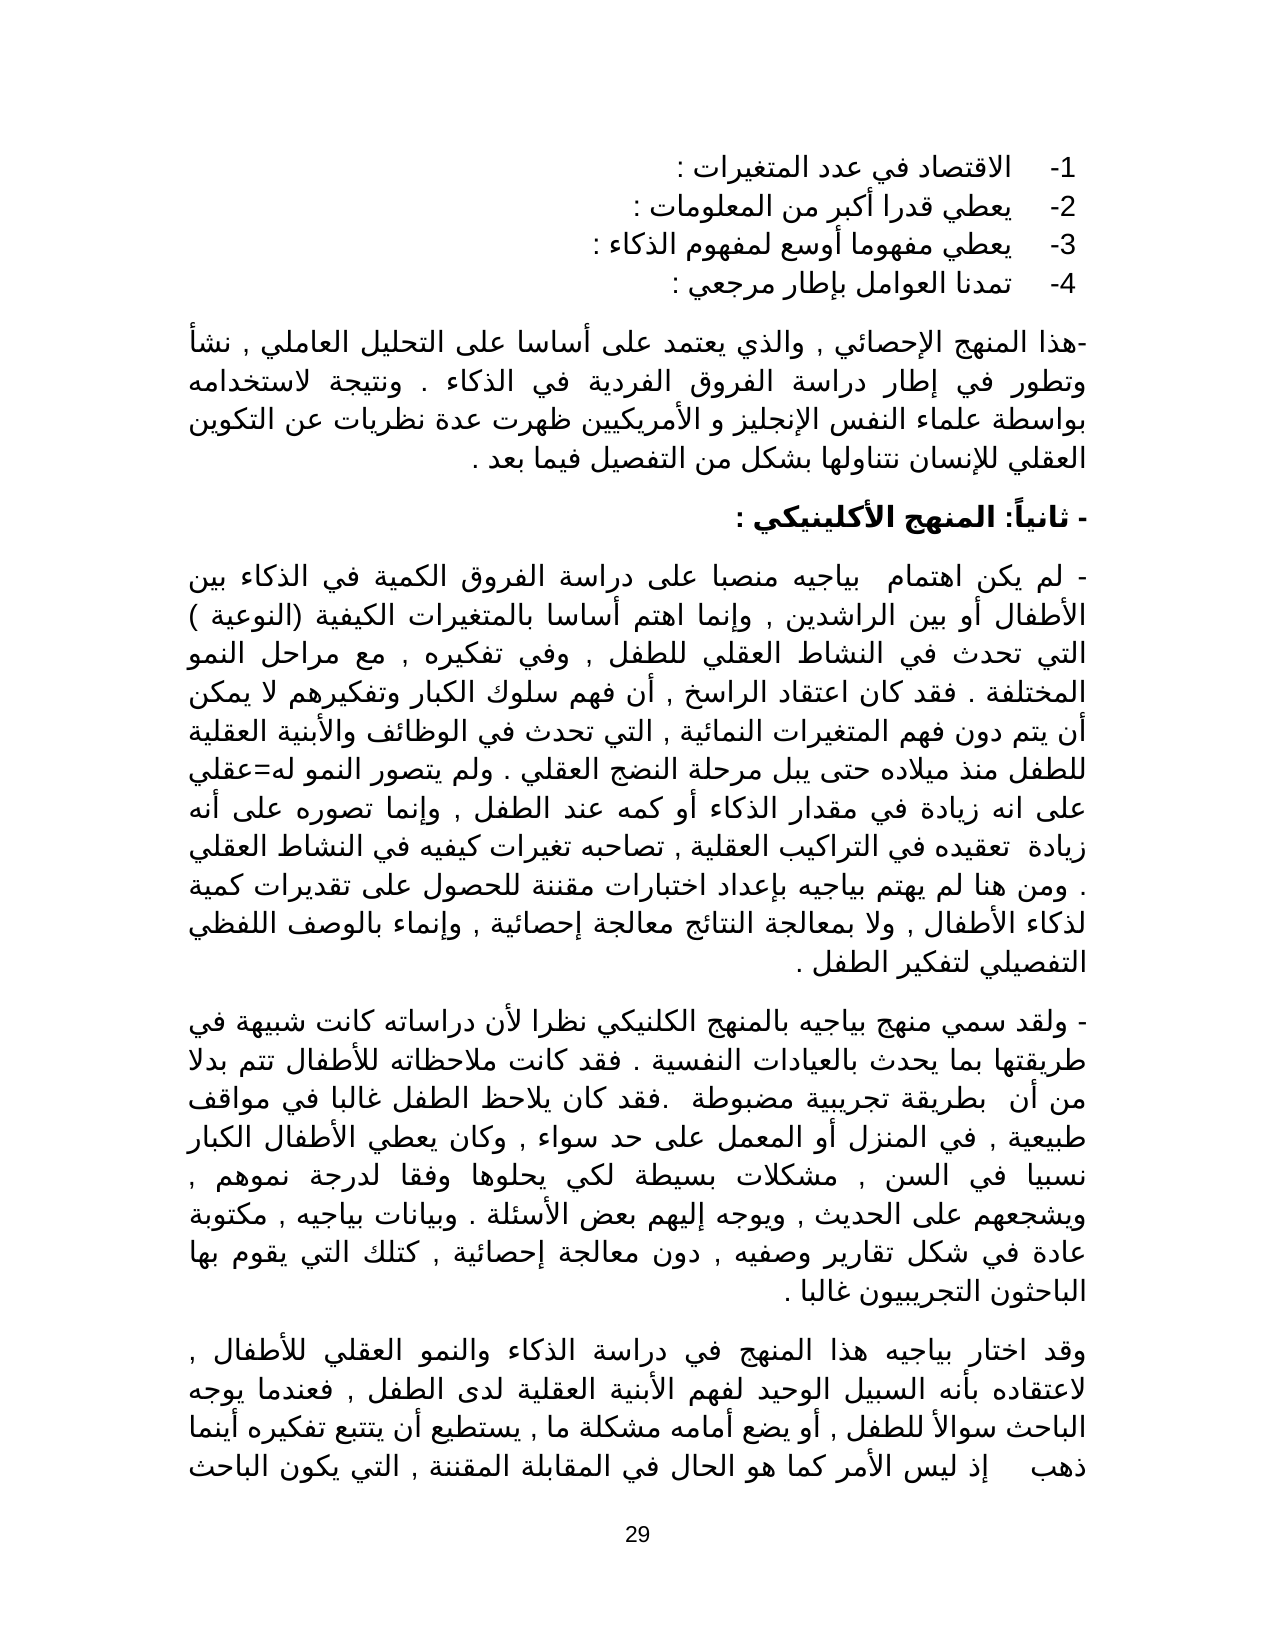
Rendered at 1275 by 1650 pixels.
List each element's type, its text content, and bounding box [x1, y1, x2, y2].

text -هذا المنهج الإحصائي , والذي يعتمد على أساسا على التحليل العاملي , نشأ وتطور في إطار دراسة الفروق الفردية في الذكاء . ونتيجة لاستخدامه بواسطة علماء النفس الإنجليز و الأمريكيين ظهرت عدة نظريات عن التكوين العقلي للإنسان نتناولها بشكل من التفصيل فيما بعد . [187, 325, 1087, 474]
list تمدنا العوامل بإطار مرجعي : [187, 266, 1050, 299]
list الاقتصاد في عدد المتغيرات : [187, 150, 1050, 183]
text - لم يكن اهتمام بياجيه منصبا على دراسة الفروق الكمية في الذكاء بين الأطفال أو بين الراشدين , وإنما اهتم أساسا بالمتغيرات الكيفية (النوعية ) التي تحدث في النشاط العقلي للطفل , وفي تفكيره , مع مراحل النمو المختلفة . فقد كان اعتقاد الراسخ , أن فهم سلوك الكبار وتفكيرهم لا يمكن أن يتم دون فهم المتغيرات النمائية , التي تحدث في الوظائف والأبنية العقلية للطفل منذ ميلاده حتى يبل مرحلة النضج العقلي . ولم يتصور النمو له=عقلي على انه زيادة في مقدار الذكاء أو كمه عند الطفل , وإنما تصوره على أنه زيادة تعقيده في التراكيب العقلية , تصاحبه تغيرات كيفيه في النشاط العقلي . ومن هنا لم يهتم بياجيه بإعداد اختبارات مقننة للحصول على تقديرات كمية لذكاء الأطفال , ولا بمعالجة النتائج معالجة إحصائية , وإنماء بالوصف اللفظي التفصيلي لتفكير الطفل . [187, 559, 1087, 978]
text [187, 1333, 1087, 1482]
text - ولقد سمي منهج بياجيه بالمنهج الكلنيكي نظرا لأن دراساته كانت شبيهة في طريقتها بما يحدث بالعيادات النفسية . فقد كانت ملاحظاته للأطفال تتم بدلا من أن بطريقة تجريبية مضبوطة .فقد كان يلاحظ الطفل غالبا في مواقف طبيعية , في المنزل أو المعمل على حد سواء , وكان يعطي الأطفال الكبار نسبيا في السن , مشكلات بسيطة لكي يحلوها وفقا لدرجة نموهم , ويشجعهم على الحديث , ويوجه إليهم بعض الأسئلة . وبيانات بياجيه , مكتوبة عادة في شكل تقارير وصفيه , دون معالجة إحصائية , كتلك التي يقوم بها الباحثون التجريبيون غالبا . [187, 1004, 1087, 1307]
list يعطي مفهوما أوسع لمفهوم الذكاء : [187, 227, 1050, 261]
text - ثانياً: المنهج الأكلينيكي : [187, 500, 1087, 533]
list يعطي قدرا أكبر من المعلومات : [187, 188, 1050, 222]
